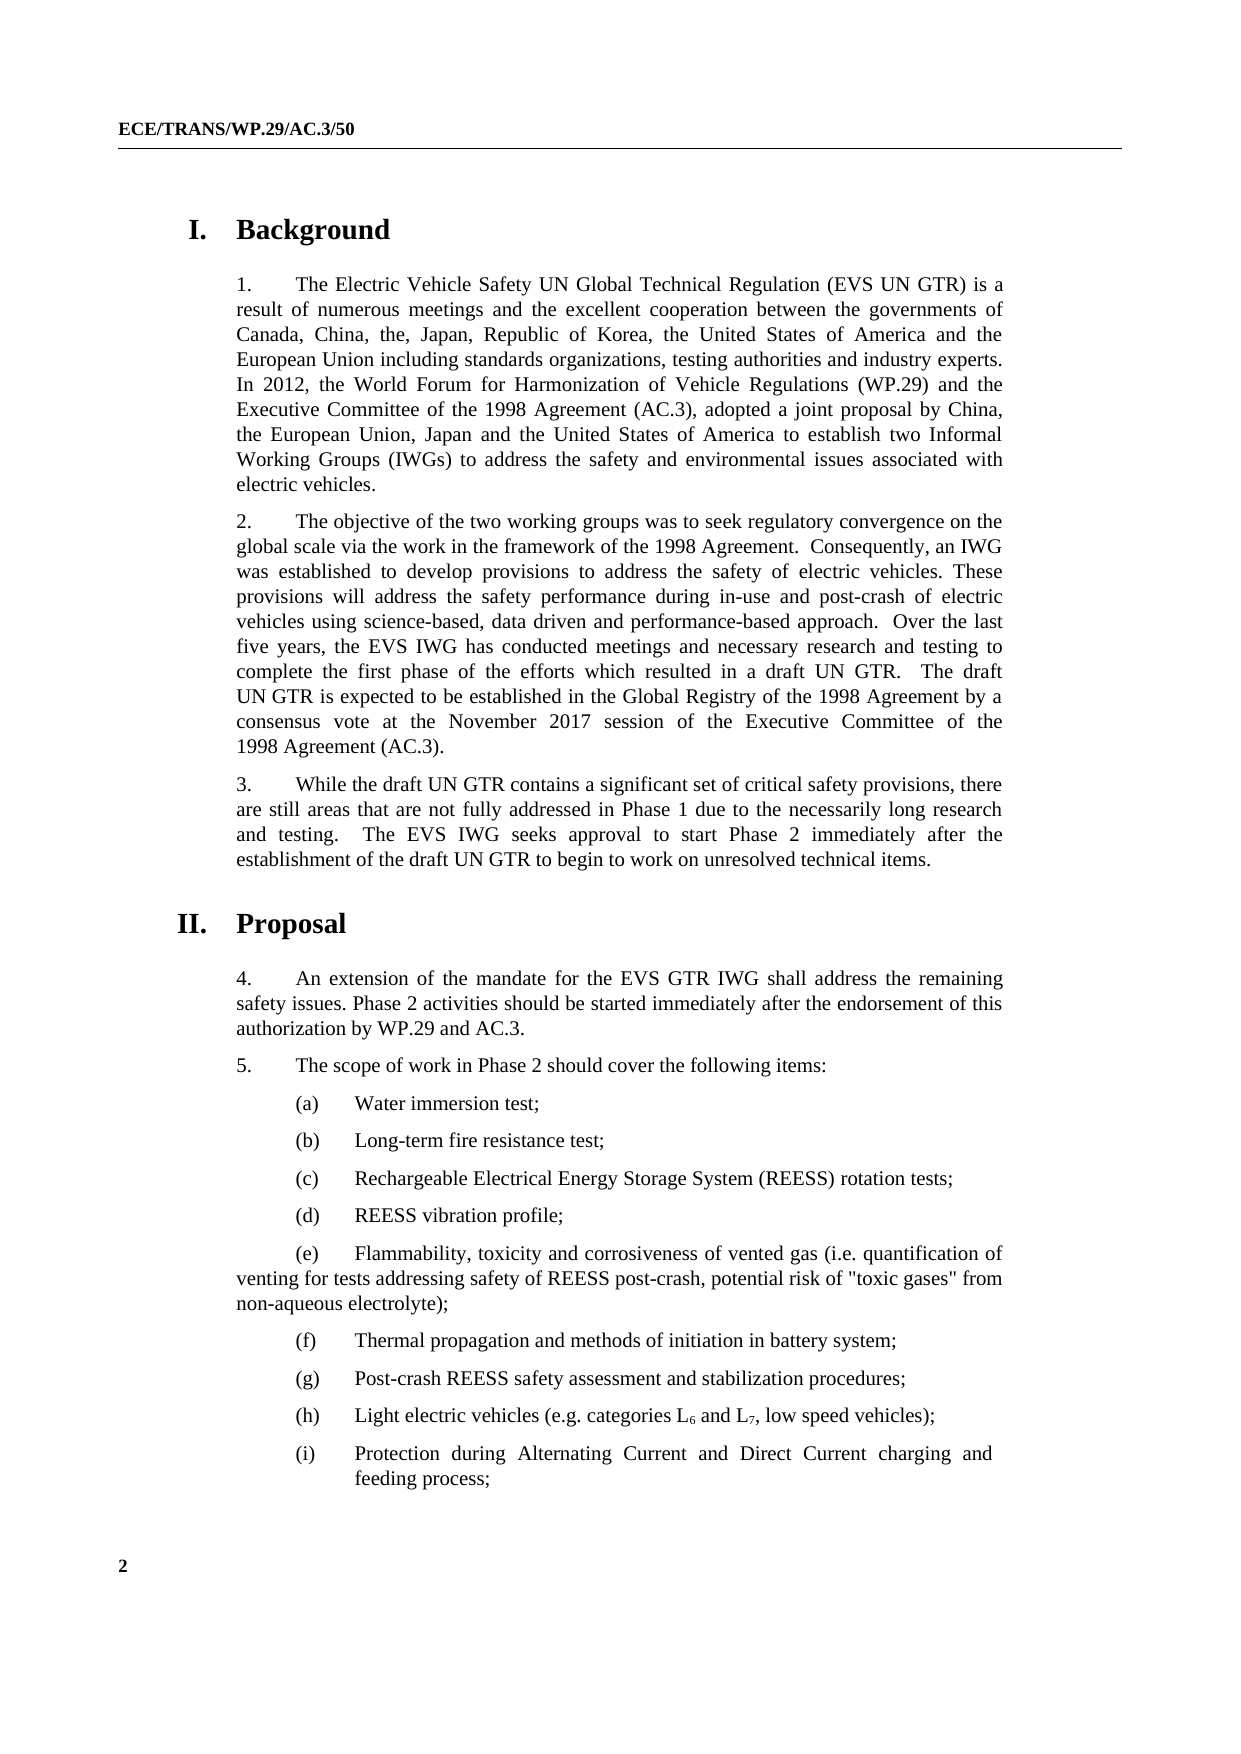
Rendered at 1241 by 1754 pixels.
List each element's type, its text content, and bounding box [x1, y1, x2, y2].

text 3. While the draft UN GTR contains a significant set of critical safety provisions, there are still areas that are not fully addressed in Phase 1 due to the necessarily long research and testing. The EVS IWG seeks approval to start Phase 2 immediately after the establishment of the draft UN GTR to begin to work on unresolved technical items. [236, 771, 1004, 871]
text (f) Thermal propagation and methods of initiation in battery system; [295, 1327, 1004, 1352]
text II. Proposal [118, 908, 1004, 940]
text (c) Rechargeable Electrical Energy Storage System (REESS) rotation tests; [295, 1165, 1004, 1190]
text 2. The objective of the two working groups was to seek regulatory convergence on the global scale via the work in the framework of the 1998 Agreement. Consequently, an IWG was established to develop provisions to address the safety of electric vehicles. These provisions will address the safety performance during in-use and post-crash of electric vehicles using science-based, data driven and performance-based approach. Over the last five years, the EVS IWG has conducted meetings and necessary research and testing to complete the first phase of the efforts which resulted in a draft UN GTR. The draft UN GTR is expected to be established in the Global Registry of the 1998 Agreement by a consensus vote at the November 2017 session of the Executive Committee of the 1998 Agreement (AC.3). [236, 508, 1004, 758]
text (e) Flammability, toxicity and corrosiveness of vented gas (i.e. quantification of venting for tests addressing safety of REESS post-crash, potential risk of "toxic gases" from non-aqueous electrolyte); [236, 1240, 1004, 1315]
text (a) Water immersion test; [295, 1090, 1004, 1115]
text (i) Protection during Alternating Current and Direct Current charging and feeding process; [295, 1440, 1004, 1490]
text (d) REESS vibration profile; [295, 1202, 1004, 1227]
text (g) Post-crash REESS safety assessment and stabilization procedures; [295, 1365, 1004, 1390]
text 4. An extension of the mandate for the EVS GTR IWG shall address the remaining safety issues. Phase 2 activities should be started immediately after the endorsement of this authorization by WP.29 and AC.3. [236, 965, 1004, 1040]
text (h) Light electric vehicles (e.g. categories L6 and L7, low speed vehicles); [295, 1402, 1004, 1427]
text I. Background [118, 215, 1004, 246]
text (b) Long-term fire resistance test; [295, 1127, 1004, 1152]
text 5. The scope of work in Phase 2 should cover the following items: [236, 1052, 1004, 1077]
text 1. The Electric Vehicle Safety UN Global Technical Regulation (EVS UN GTR) is a result of numerous meetings and the excellent cooperation between the governments of Canada, China, the, Japan, Republic of Korea, the United States of America and the European Union including standards organizations, testing authorities and industry experts. In 2012, the World Forum for Harmonization of Vehicle Regulations (WP.29) and the Executive Committee of the 1998 Agreement (AC.3), adopted a joint proposal by China, the European Union, Japan and the United States of America to establish two Informal Working Groups (IWGs) to address the safety and environmental issues associated with electric vehicles. [236, 271, 1004, 496]
